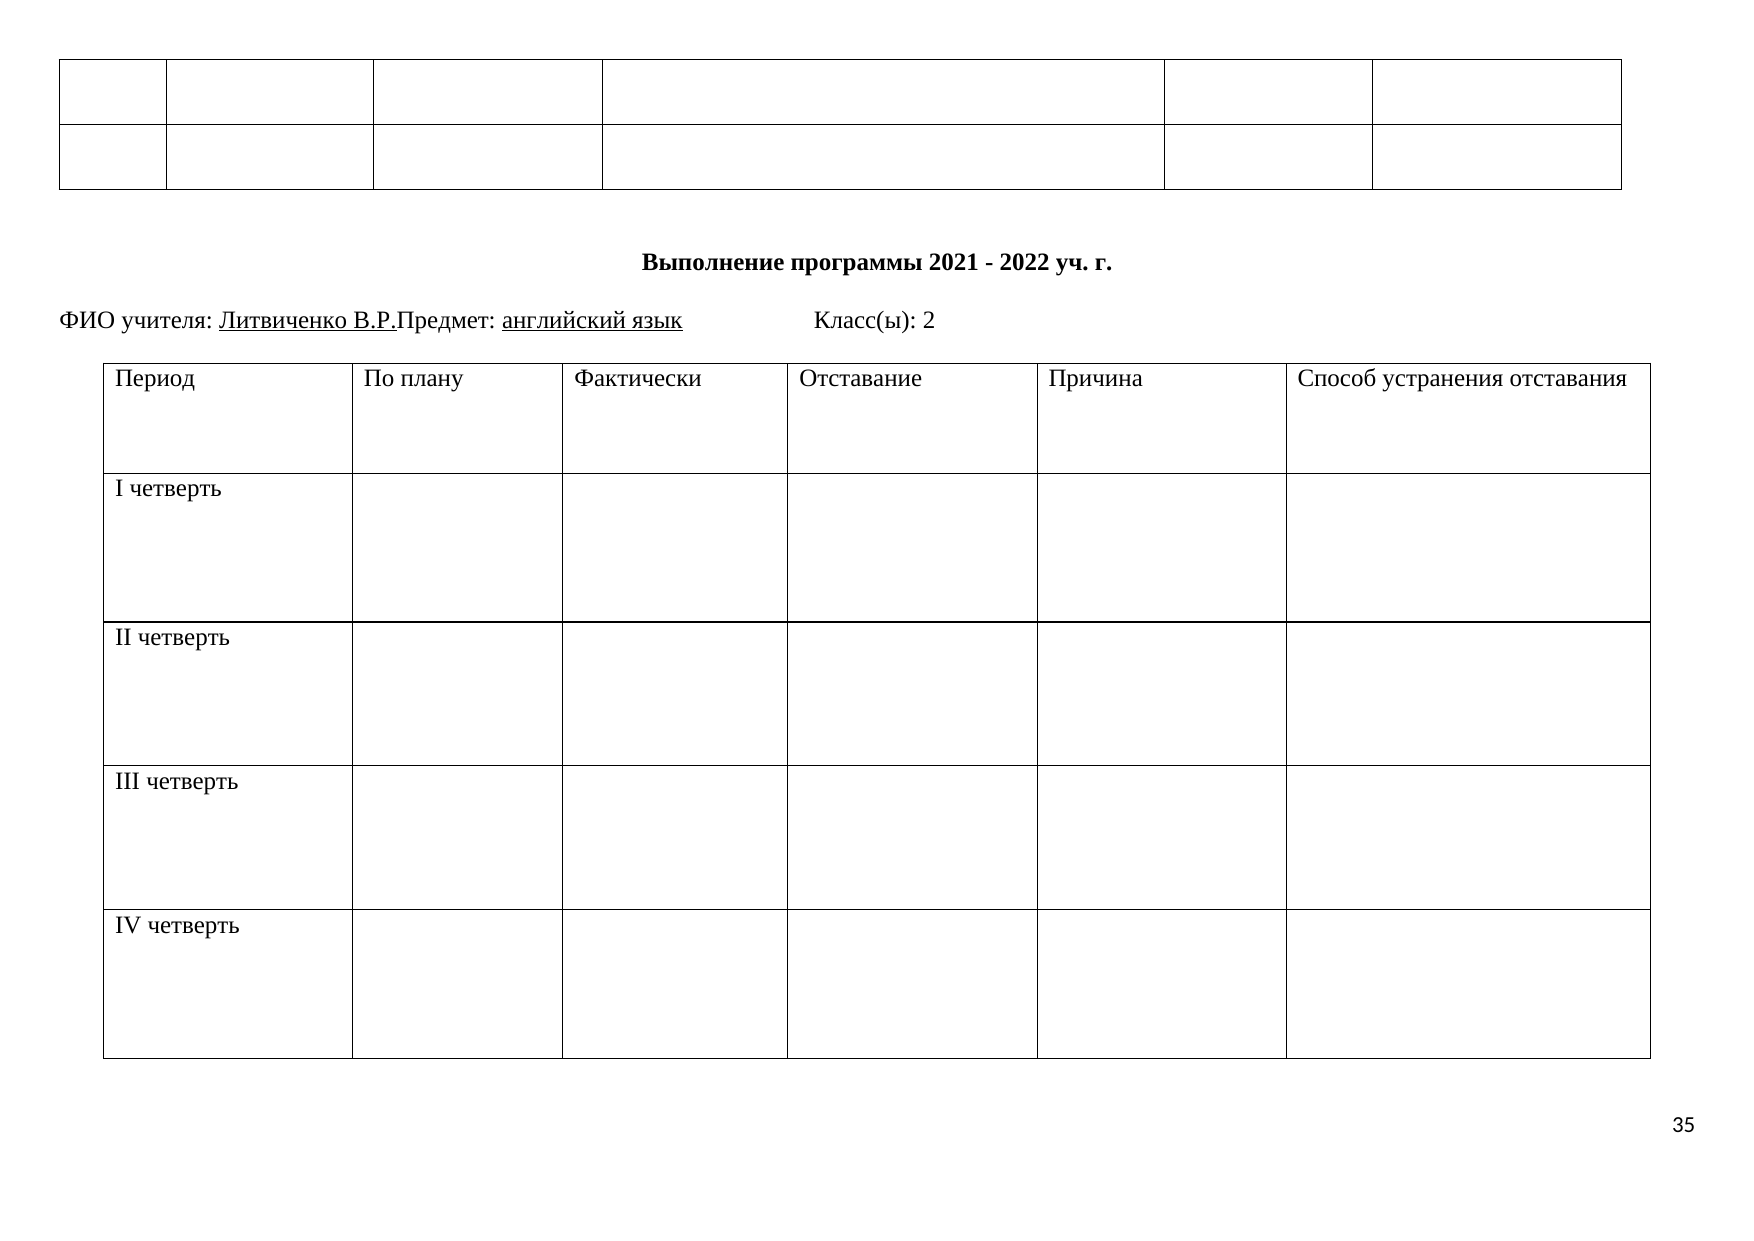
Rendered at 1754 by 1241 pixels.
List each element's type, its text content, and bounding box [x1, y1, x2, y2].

text Выполнение программы 2021 - 2022 уч. г. [59, 247, 1695, 276]
table_header Отставание [788, 364, 1037, 472]
table_cell [788, 766, 1037, 909]
table_cell [1038, 623, 1286, 765]
table_cell [353, 910, 562, 1058]
table_header Фактически [563, 364, 787, 472]
table_cell IV четверть [104, 910, 352, 1058]
table_cell [563, 623, 787, 765]
table_cell [374, 125, 602, 189]
table_cell [1287, 910, 1650, 1058]
table_cell [563, 474, 787, 621]
table_cell [167, 60, 373, 124]
table_cell [1038, 910, 1286, 1058]
table_cell [374, 60, 602, 124]
table_cell I четверть [104, 474, 352, 621]
table_cell [1287, 623, 1650, 765]
table_cell [1287, 474, 1650, 621]
table_cell [603, 125, 1164, 189]
table_cell [1373, 60, 1621, 124]
table_cell II четверть [104, 623, 352, 765]
table_header По плану [353, 364, 562, 472]
table_cell [353, 623, 562, 765]
table_cell [167, 125, 373, 189]
table_cell [788, 910, 1037, 1058]
table_cell [603, 60, 1164, 124]
table_cell III четверть [104, 766, 352, 909]
table_cell [1373, 125, 1621, 189]
table_cell [788, 623, 1037, 765]
text ФИО учителя: Литвиченко В.Р.Предмет: английский язык Класс(ы): 2 [59, 305, 1695, 334]
table_cell [60, 60, 166, 124]
table_cell [1165, 60, 1372, 124]
table_header Период [104, 364, 352, 472]
table_cell [1038, 474, 1286, 621]
table_cell [60, 125, 166, 189]
table_cell [563, 910, 787, 1058]
table_cell [353, 766, 562, 909]
table_header Причина [1038, 364, 1286, 472]
table_cell [353, 474, 562, 621]
table_cell [563, 766, 787, 909]
table_header Способ устранения отставания [1287, 364, 1650, 472]
table_cell [1038, 766, 1286, 909]
table_cell [1165, 125, 1372, 189]
table_cell [1287, 766, 1650, 909]
table_cell [788, 474, 1037, 621]
